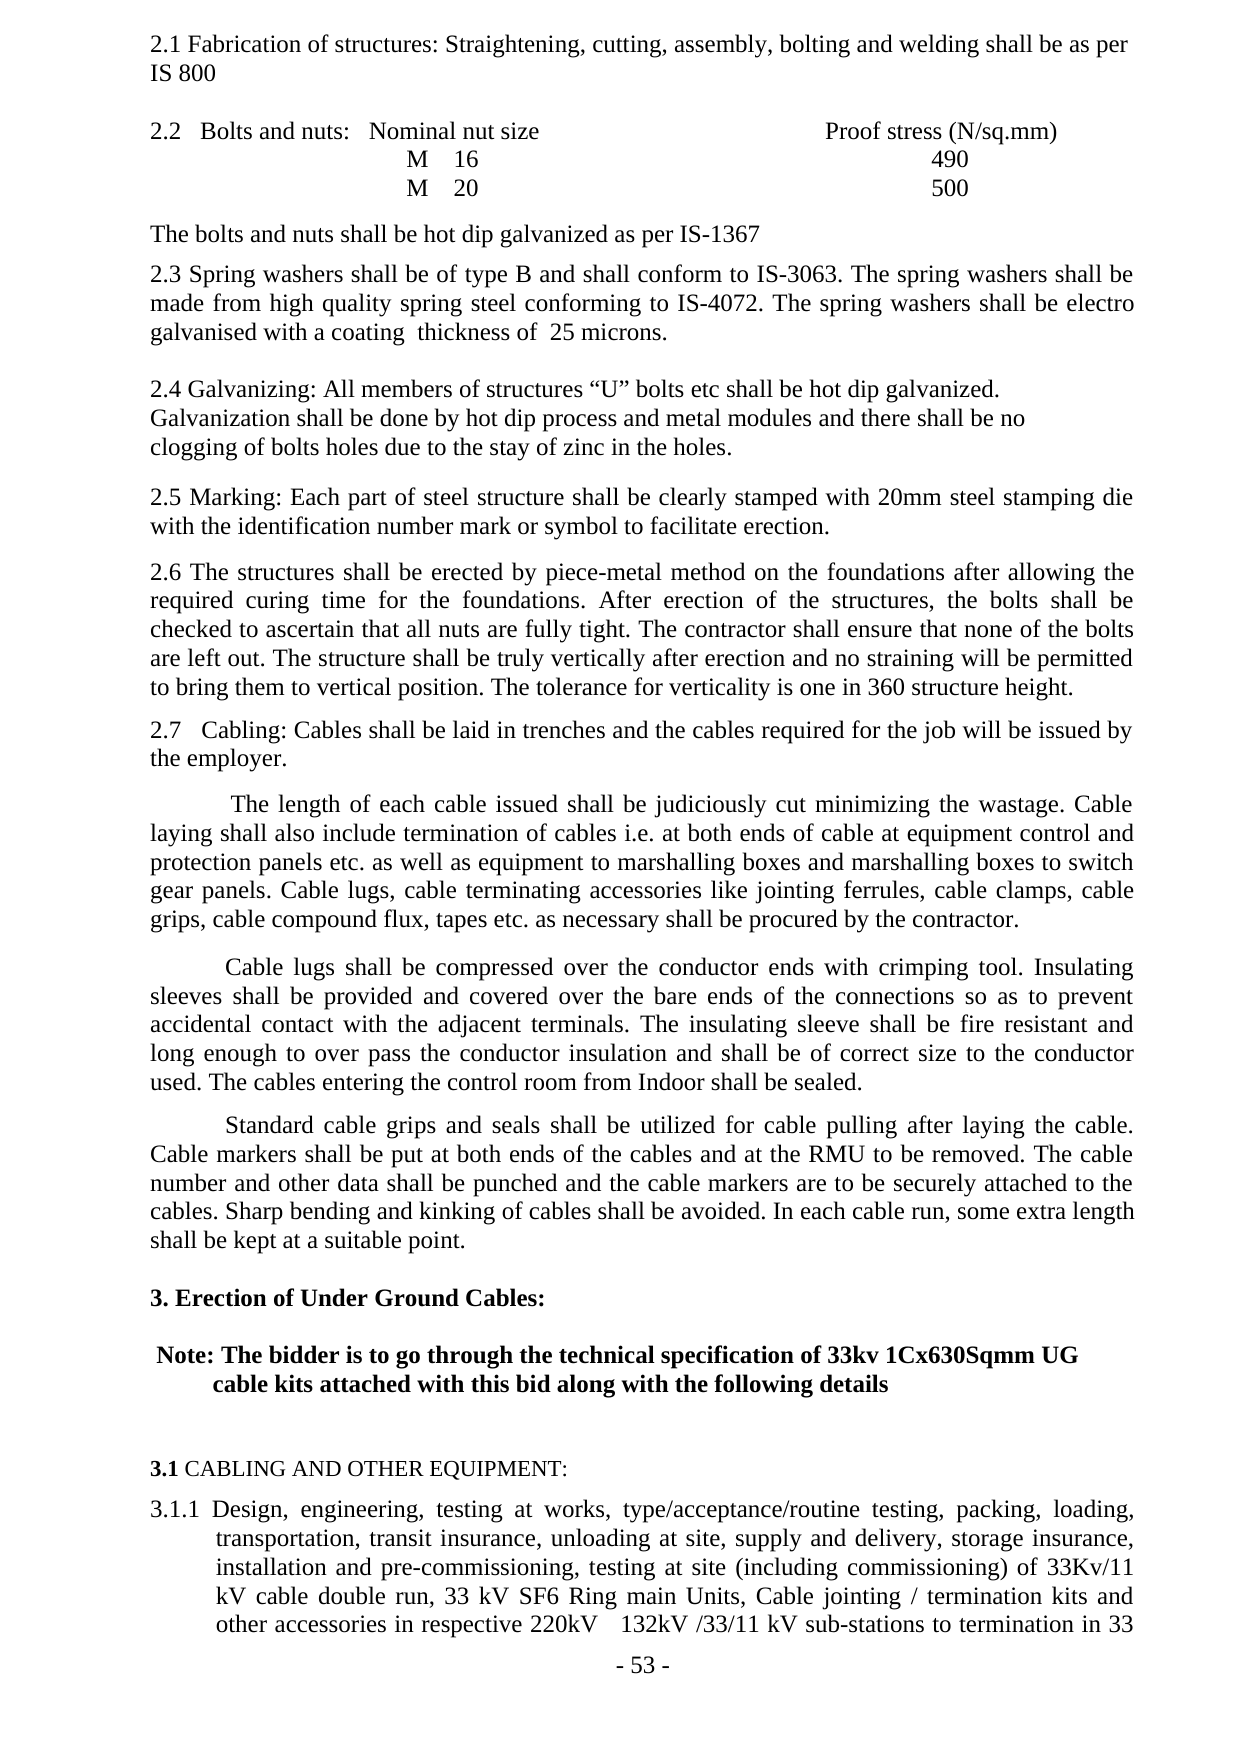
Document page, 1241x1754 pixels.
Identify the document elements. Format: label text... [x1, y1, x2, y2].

list clogging of bolts holes due to the stay of zinc in the holes. [150, 432, 1135, 461]
text 2.6 The structures shall be erected by piece-metal method on the foundations after allowing the required curing time for the foundations. After erection of the structures, the bolts shall be checked to ascertain that all nuts are fully tight. The contractor shall ensure that none of the bolts are left out. The structure shall be truly vertically after erection and no straining will be permitted to bring them to vertical position. The tolerance for verticality is one in 360 structure height. [150, 557, 1135, 700]
text Note: The bidder is to go through the technical specification of 33kv 1Cx630Sqmm UG cable kits attached with this bid along with the following details [150, 1340, 1135, 1398]
list 2.3 Spring washers shall be of type B and shall conform to IS-3063. The spring washers shall be made from high quality spring steel conforming to IS-4072. The spring washers shall be electro galvanised with a coating thickness of 25 microns. [150, 259, 1135, 346]
text Cable lugs shall be compressed over the conductor ends with crimping tool. Insulating sleeves shall be provided and covered over the bare ends of the connections so as to prevent accidental contact with the adjacent terminals. The insulating sleeve shall be fire resistant and long enough to over pass the conductor insulation and shall be of correct size to the conductor used. The cables entering the control room from Indoor shall be sealed. [150, 952, 1135, 1096]
text M 20 500 [150, 173, 1135, 202]
list Galvanization shall be done by hot dip process and metal modules and there shall be no [150, 403, 1135, 432]
text 3.1 CABLING AND OTHER EQUIPMENT: [150, 1455, 1135, 1481]
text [150, 1494, 1135, 1638]
text M 16 490 [150, 144, 1135, 173]
text The length of each cable issued shall be judiciously cut minimizing the wastage. Cable laying shall also include termination of cables i.e. at both ends of cable at equipment control and protection panels etc. as well as equipment to marshalling boxes and marshalling boxes to switch gear panels. Cable lugs, cable terminating accessories like jointing ferrules, cable clamps, cable grips, cable compound flux, tapes etc. as necessary shall be procured by the contractor. [150, 789, 1135, 933]
text 3. Erection of Under Ground Cables: [150, 1283, 1135, 1311]
list 2.4 Galvanizing: All members of structures “U” bolts etc shall be hot dip galvanized. [150, 374, 1135, 403]
text The bolts and nuts shall be hot dip galvanized as per IS-1367 [150, 219, 1135, 248]
text 2.7 Cabling: Cables shall be laid in trenches and the cables required for the job will be issued by the employer. [150, 715, 1135, 772]
text Standard cable grips and seals shall be utilized for cable pulling after laying the cable. Cable markers shall be put at both ends of the cables and at the RMU to be removed. The cable number and other data shall be punched and the cable markers are to be securely attached to the cables. Sharp bending and kinking of cables shall be avoided. In each cable run, some extra length shall be kept at a suitable point. [150, 1110, 1135, 1254]
list 2.5 Marking: Each part of steel structure shall be clearly stamped with 20mm steel stamping die with the identification number mark or symbol to facilitate erection. [150, 482, 1135, 540]
text 2.1 Fabrication of structures: Straightening, cutting, assembly, bolting and welding shall be as per IS 800 [150, 29, 1135, 116]
text 2.2 Bolts and nuts: Nominal nut size Proof stress (N/sq.mm) [150, 116, 1135, 144]
